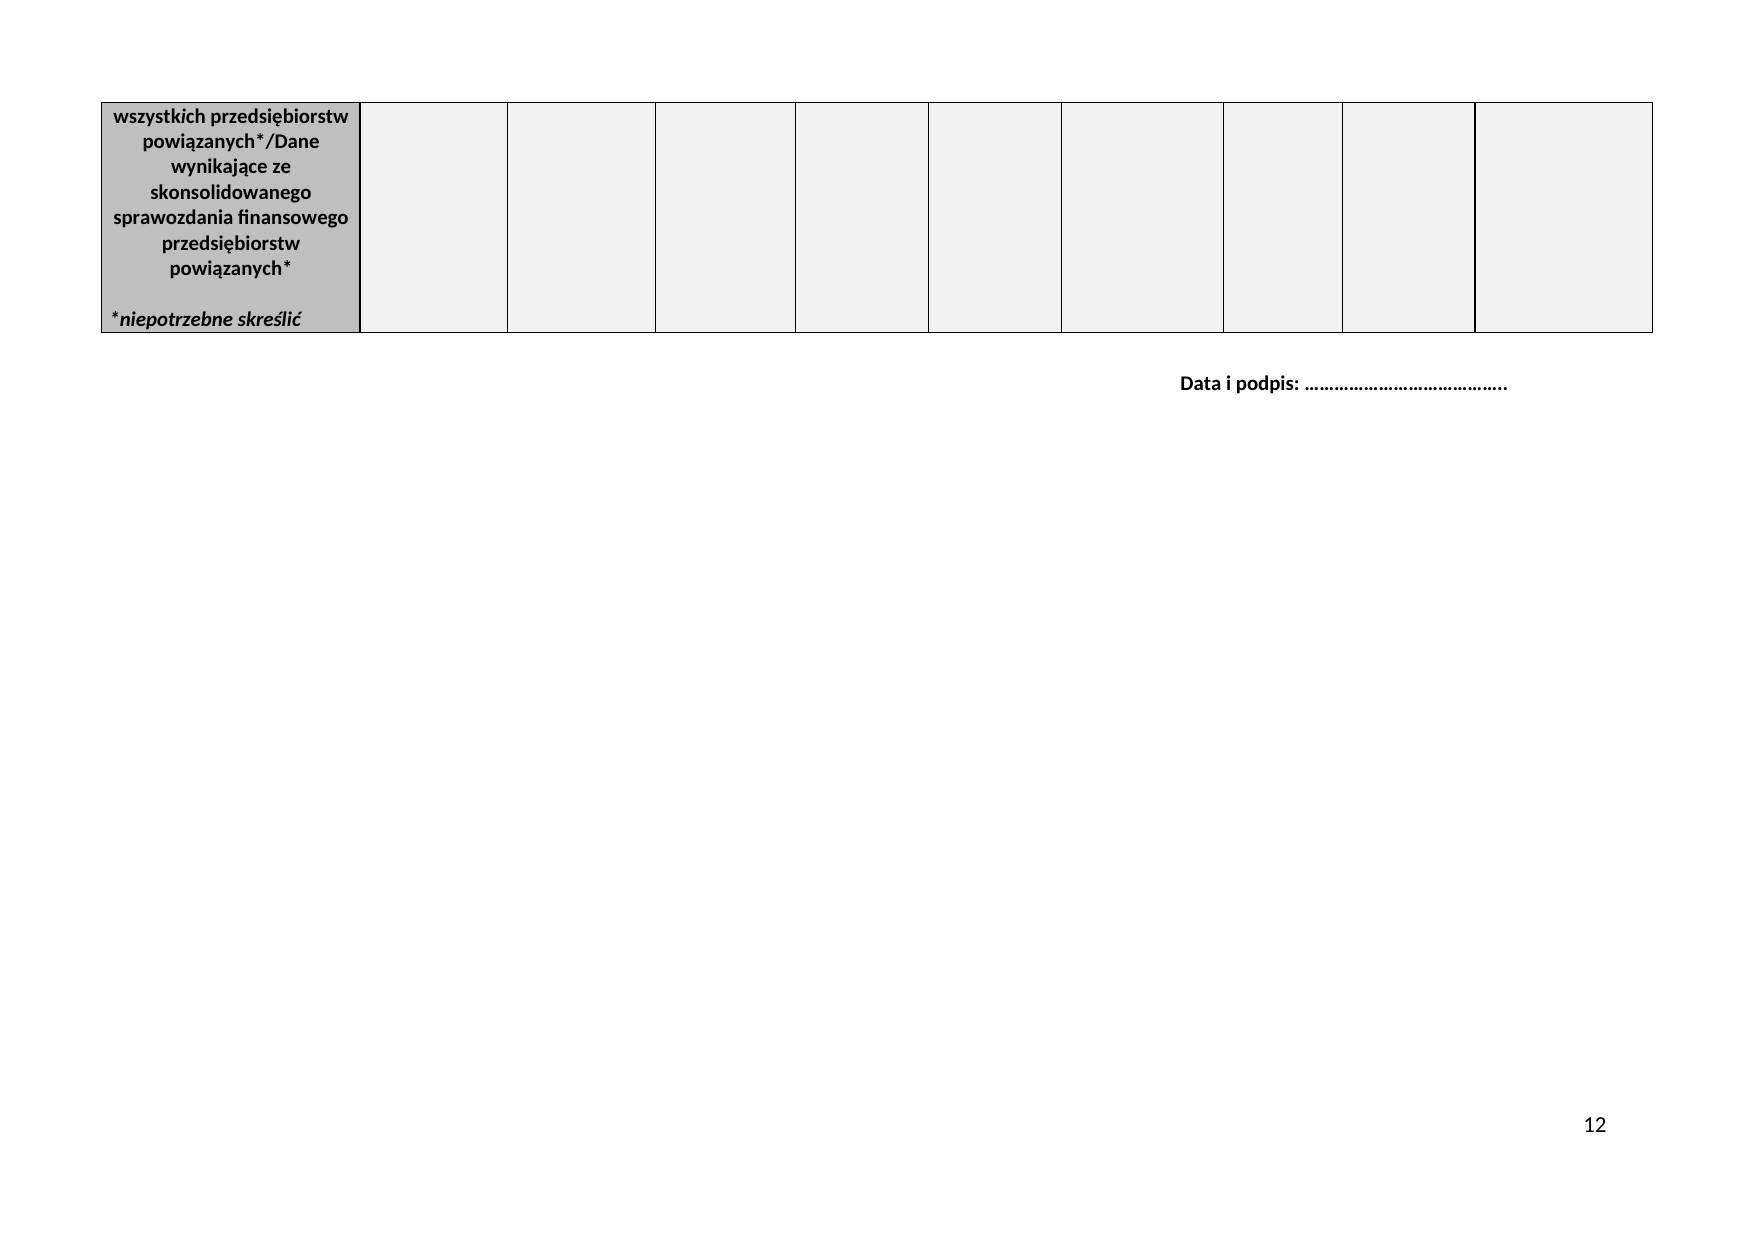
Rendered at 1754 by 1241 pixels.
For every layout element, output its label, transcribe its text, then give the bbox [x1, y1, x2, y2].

table_cell [929, 103, 1061, 332]
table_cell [102, 103, 359, 332]
table_cell [1476, 103, 1652, 332]
table_cell [1343, 103, 1474, 332]
table_cell [508, 103, 655, 332]
text Data i podpis: ………………………………….. [1106, 371, 1606, 396]
table_cell [1224, 103, 1342, 332]
table_cell [656, 103, 795, 332]
table_cell [361, 103, 507, 332]
table_cell [1062, 103, 1223, 332]
table_cell [796, 103, 928, 332]
